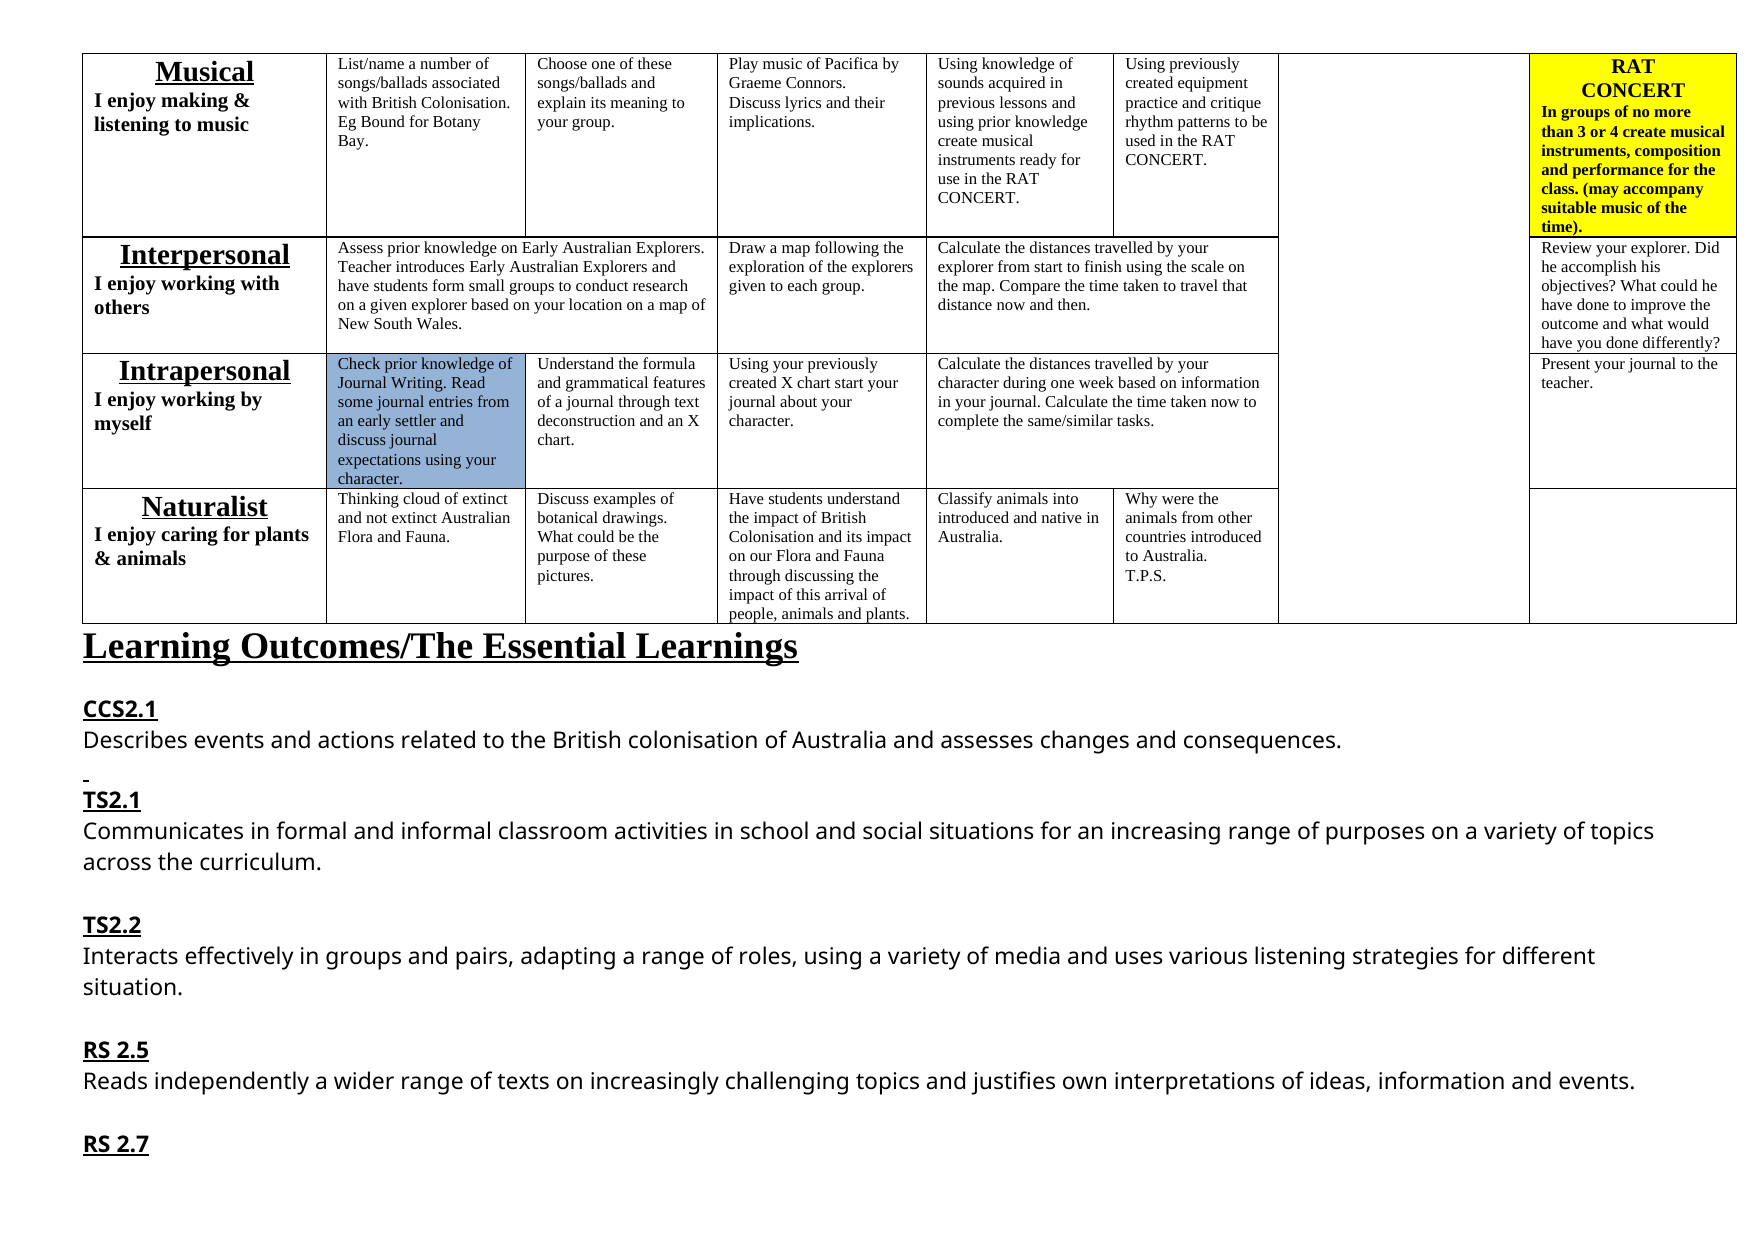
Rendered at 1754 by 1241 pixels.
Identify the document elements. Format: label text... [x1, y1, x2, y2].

table_cell List/name a number of songs/ballads associated with British Colonisation. Eg Bound for Botany Bay. [327, 54, 525, 236]
table_cell Assess prior knowledge on Early Australian Explorers. Teacher introduces Early Australian Explorers and have students form small groups to conduct research on a given explorer based on your location on a map of New South Wales. [327, 238, 717, 352]
text Reads independently a wider range of texts on increasingly challenging topics and justifies own interpretations of ideas, information and events. [83, 1065, 1665, 1096]
text Interacts effectively in groups and pairs, adapting a range of roles, using a variety of media and uses various listening strategies for different situation. [83, 940, 1665, 1003]
text TS2.2 [83, 909, 1665, 940]
table_cell Calculate the distances travelled by your explorer from start to finish using the scale on the map. Compare the time taken to travel that distance now and then. [927, 238, 1278, 352]
text RS 2.7 [83, 1128, 1665, 1159]
table_cell Using knowledge of sounds acquired in previous lessons and using prior knowledge create musical instruments ready for use in the RAT CONCERT. [927, 54, 1113, 236]
table_cell Draw a map following the exploration of the explorers given to each group. [718, 238, 926, 352]
table_cell Choose one of these songs/ballads and explain its meaning to your group. [526, 54, 717, 236]
text TS2.1 [83, 784, 1665, 815]
table_cell Classify animals into introduced and native in Australia. [927, 489, 1113, 623]
table_cell Discuss examples of botanical drawings. What could be the purpose of these pictures. [526, 489, 717, 623]
table_cell Thinking cloud of extinct and not extinct Australian Flora and Fauna. [327, 489, 525, 623]
table_cell Using your previously created X chart start your journal about your character. [718, 354, 926, 488]
table_cell [1530, 489, 1736, 623]
text RS 2.5 [83, 1034, 1665, 1065]
table_cell Understand the formula and grammatical features of a journal through text deconstruction and an X chart. [526, 354, 717, 488]
table_cell Have students understand the impact of British Colonisation and its impact on our Flora and Fauna through discussing the impact of this arrival of people, animals and plants. [718, 489, 926, 623]
text Communicates in formal and informal classroom activities in school and social situations for an increasing range of purposes on a variety of topics across the curriculum. [83, 815, 1665, 878]
table_cell Play music of Pacifica by Graeme Connors. Discuss lyrics and their implications. [718, 54, 926, 236]
table_cell Interpersonal I enjoy working with others [83, 238, 326, 352]
text CCS2.1 [83, 693, 1665, 724]
table_cell Intrapersonal I enjoy working by myself [83, 354, 326, 488]
table_cell Using previously created equipment practice and critique rhythm patterns to be used in the RAT CONCERT. [1114, 54, 1278, 236]
text Learning Outcomes/The Essential Learnings [83, 624, 1665, 667]
table_cell Check prior knowledge of Journal Writing. Read some journal entries from an early settler and discuss journal expectations using your character. [327, 354, 525, 488]
table_cell RAT CONCERT In groups of no more than 3 or 4 create musical instruments, composition and performance for the class. (may accompany suitable music of the time). [1530, 54, 1736, 236]
table_cell Calculate the distances travelled by your character during one week based on information in your journal. Calculate the time taken now to complete the same/similar tasks. [927, 354, 1278, 488]
table_cell Naturalist I enjoy caring for plants & animals [83, 489, 326, 623]
table_cell Why were the animals from other countries introduced to Australia. T.P.S. [1114, 489, 1278, 623]
table_cell Musical I enjoy making & listening to music [83, 54, 326, 236]
table_cell Review your explorer. Did he accomplish his objectives? What could he have done to improve the outcome and what would have you done differently? [1530, 238, 1736, 352]
text Describes events and actions related to the British colonisation of Australia and assesses changes and consequences. [83, 724, 1665, 755]
table_cell Present your journal to the teacher. [1530, 354, 1736, 488]
